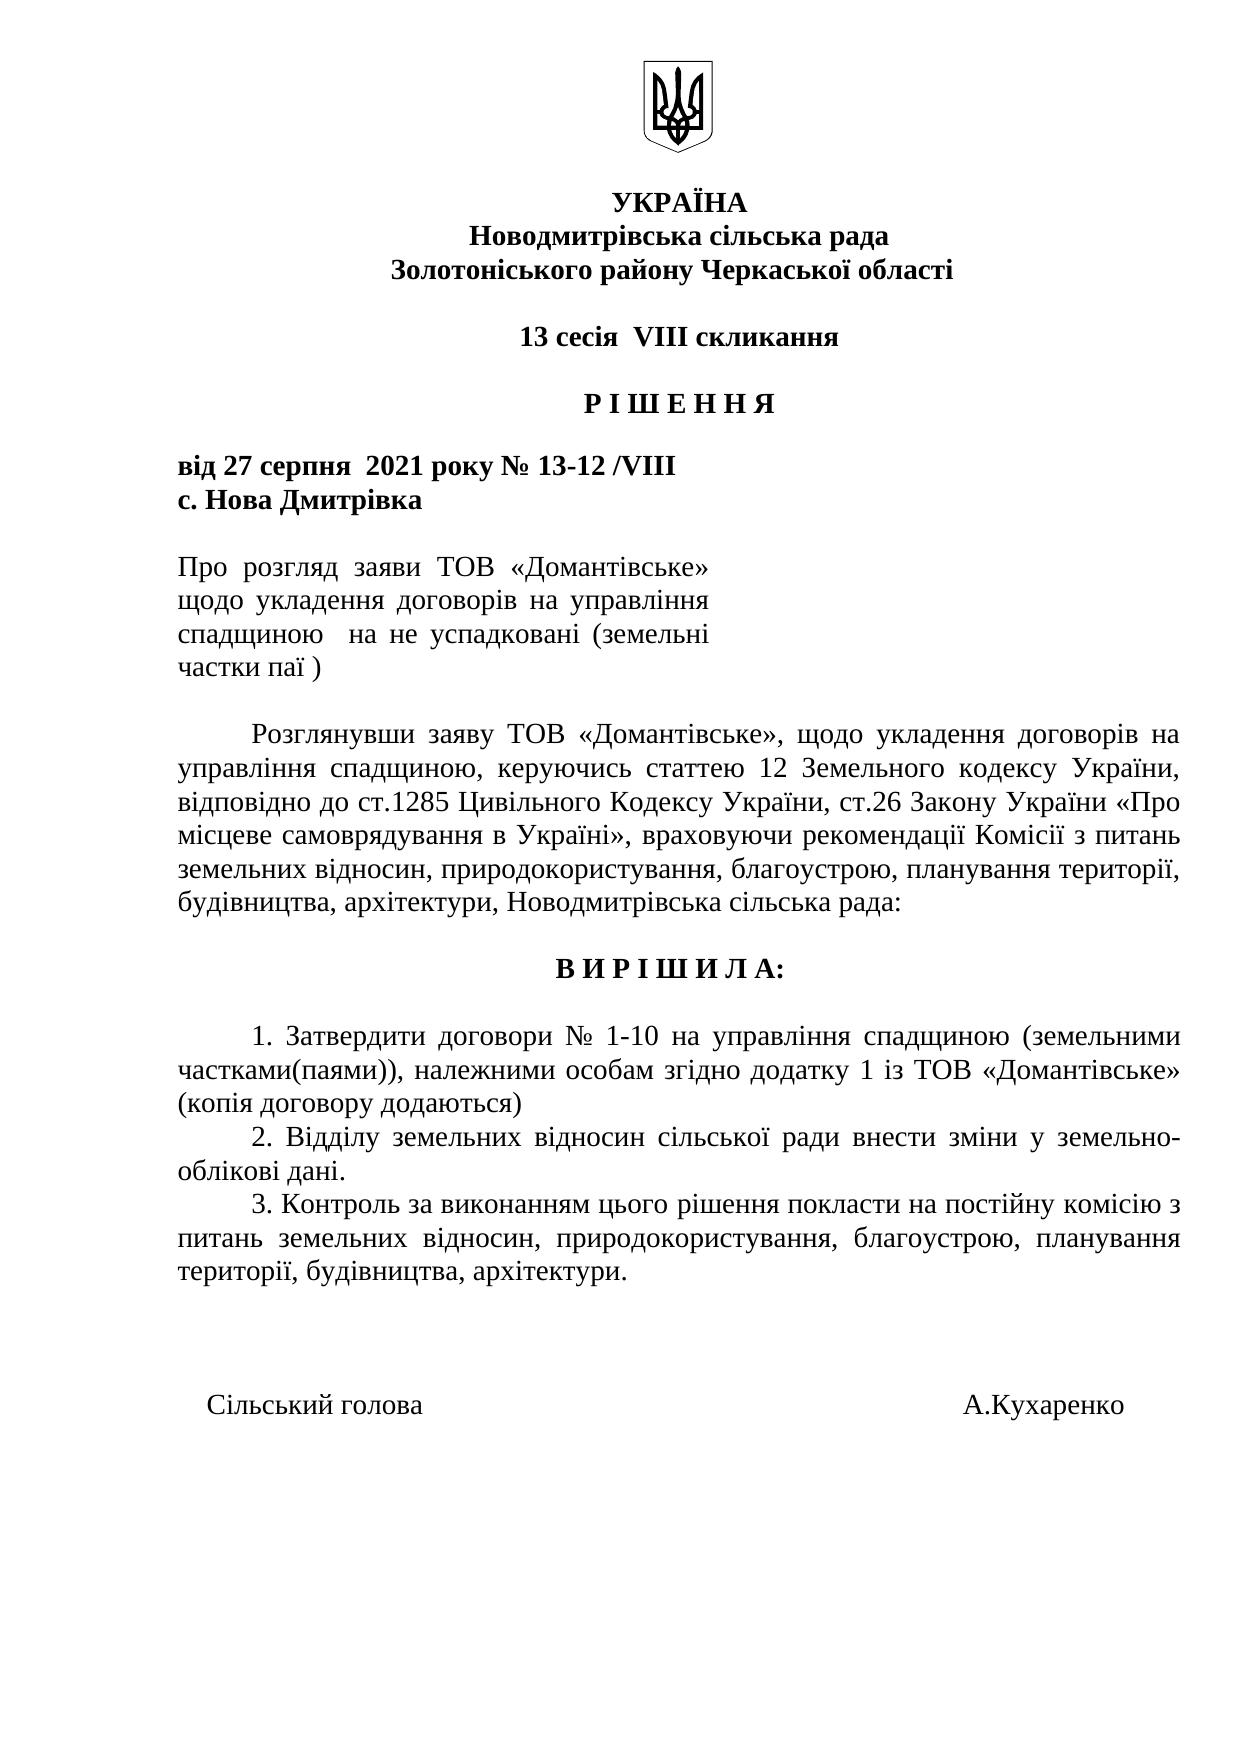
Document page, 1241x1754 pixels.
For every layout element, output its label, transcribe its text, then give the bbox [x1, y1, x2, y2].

text від 27 серпня 2021 року № 13-12 /VІІІ [177, 448, 1181, 482]
text Про розгляд заяви ТОВ «Домантівське» щодо укладення договорів на управління спадщиною на не успадковані (земельні частки паї ) [177, 549, 709, 683]
text УКРАЇНА [177, 185, 1181, 218]
text Розглянувши заяву ТОВ «Домантівське», щодо укладення договорів на управління спадщиною, керуючись статтею 12 Земельного кодексу України, відповідно до ст.1285 Цивільного Кодексу України, ст.26 Закону України «Про місцеве самоврядування в Україні», враховуючи рекомендації Комісії з питань земельних відносин, природокористування, благоустрою, планування території, будівництва, архітектури, Новодмитрівська сільська рада: [177, 717, 1181, 918]
text Сільський голова А.Кухаренко [177, 1387, 1181, 1421]
text 2. Відділу земельних відносин сільської ради внести зміни у земельно-облікові дані. [177, 1119, 1182, 1186]
text В И Р І Ш И Л А: [177, 951, 1163, 985]
text 13 сесія VIІІ скликання [177, 319, 1181, 352]
text 3. Контроль за виконанням цього рішення покласти на постійну комісію з питань земельних відносин, природокористування, благоустрою, планування території, будівництва, архітектури. [177, 1186, 1181, 1287]
text Новодмитрівська сільська рада [177, 218, 1181, 252]
text Р І Ш Е Н Н Я [177, 386, 1181, 419]
text с. Нова Дмитрівка [177, 482, 1181, 515]
text Золотоніського району Черкаської області [177, 252, 1166, 285]
text 1. Затвердити договори № 1-10 на управління спадщиною (земельними частками(паями)), належними особам згідно додатку 1 із ТОВ «Домантівське» (копія договору додаються) [177, 1018, 1182, 1119]
